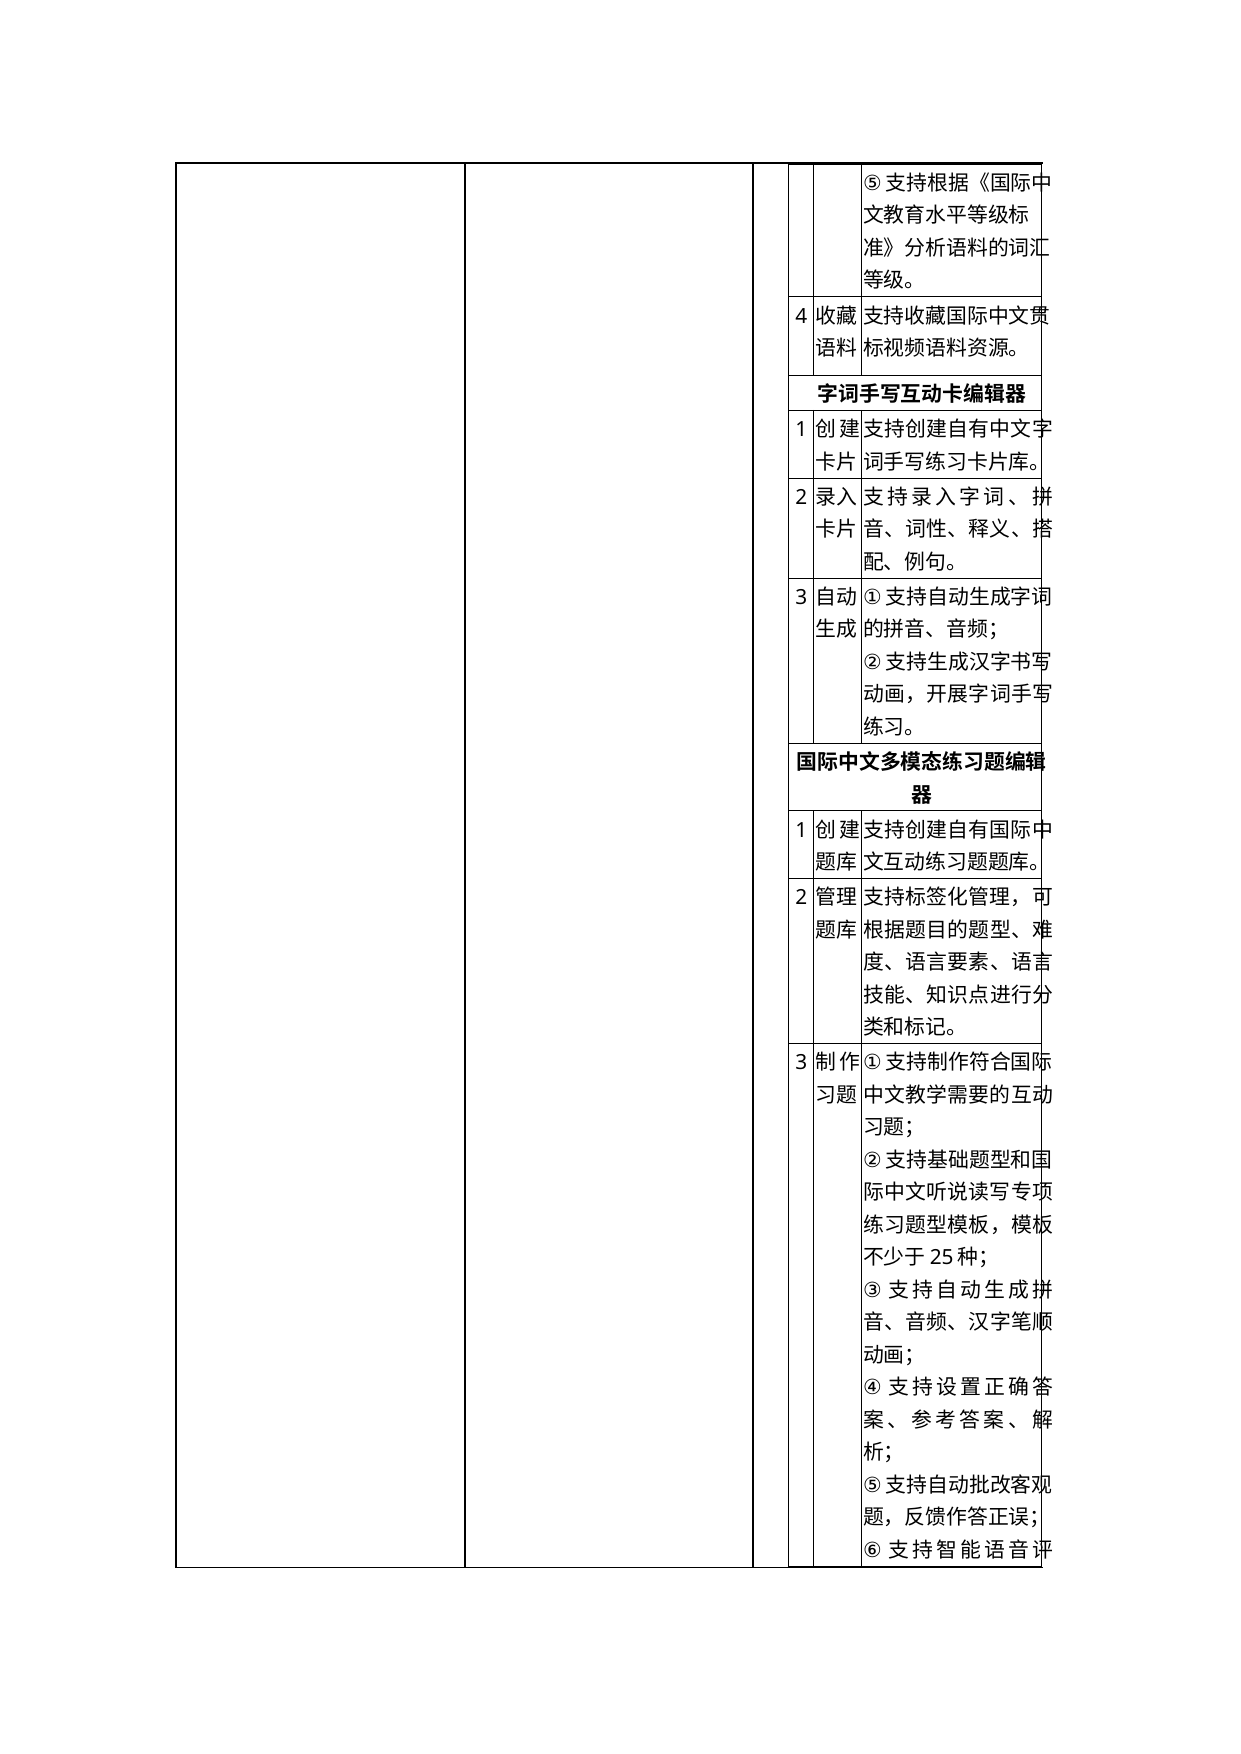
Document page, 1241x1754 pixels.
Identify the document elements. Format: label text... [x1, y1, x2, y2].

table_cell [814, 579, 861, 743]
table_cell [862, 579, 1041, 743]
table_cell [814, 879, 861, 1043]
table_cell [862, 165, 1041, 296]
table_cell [862, 1044, 1041, 1566]
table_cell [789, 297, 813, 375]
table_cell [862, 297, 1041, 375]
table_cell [754, 164, 788, 1567]
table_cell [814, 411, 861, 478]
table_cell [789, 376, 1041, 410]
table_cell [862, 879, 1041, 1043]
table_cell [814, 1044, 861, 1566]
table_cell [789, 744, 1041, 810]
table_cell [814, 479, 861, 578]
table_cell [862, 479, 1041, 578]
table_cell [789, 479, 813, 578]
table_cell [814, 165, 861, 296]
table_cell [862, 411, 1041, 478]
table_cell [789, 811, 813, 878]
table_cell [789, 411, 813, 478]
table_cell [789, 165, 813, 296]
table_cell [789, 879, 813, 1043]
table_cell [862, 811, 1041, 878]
table_cell [466, 164, 752, 1567]
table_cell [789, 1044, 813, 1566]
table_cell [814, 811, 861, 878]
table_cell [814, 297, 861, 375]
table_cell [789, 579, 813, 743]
table_cell 2 [177, 164, 464, 1567]
